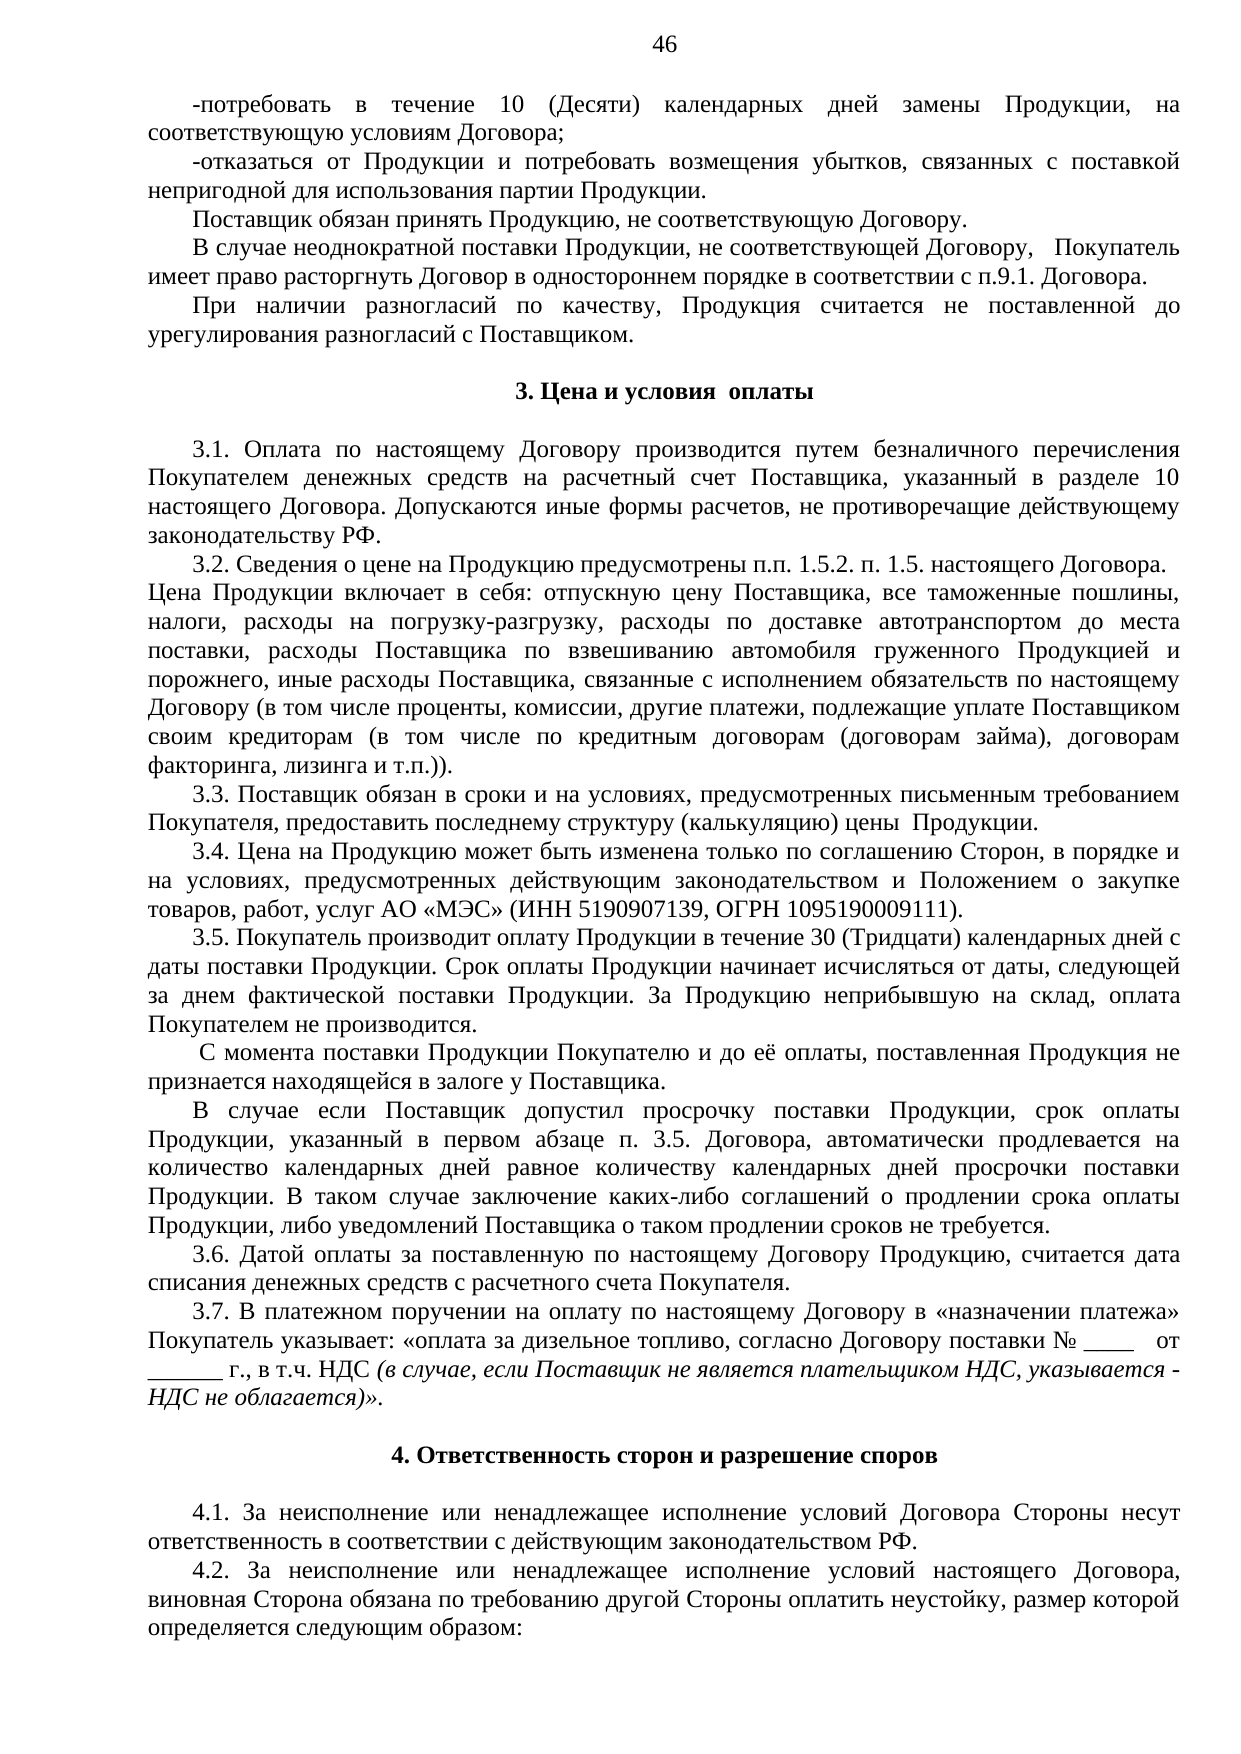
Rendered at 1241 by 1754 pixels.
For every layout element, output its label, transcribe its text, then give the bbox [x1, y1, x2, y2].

text 4.1. За неисполнение или ненадлежащее исполнение условий Договора Стороны несут ответственность в соответствии с действующим законодательством РФ. [148, 1497, 1181, 1555]
text В случае если Поставщик допустил просрочку поставки Продукции, срок оплаты Продукции, указанный в первом абзаце п. 3.5. Договора, автоматически продлевается на количество календарных дней равное количеству календарных дней просрочки поставки Продукции. В таком случае заключение каких-либо соглашений о продлении срока оплаты Продукции, либо уведомлений Поставщика о таком продлении сроков не требуется. [148, 1095, 1181, 1239]
text 4.2. За неисполнение или ненадлежащее исполнение условий настоящего Договора, виновная Сторона обязана по требованию другой Стороны оплатить неустойку, размер которой определяется следующим образом: [148, 1555, 1181, 1641]
text 3.3. Поставщик обязан в сроки и на условиях, предусмотренных письменным требованием Покупателя, предоставить последнему структуру (калькуляцию) цены Продукции. [148, 779, 1181, 836]
text 3.1. Оплата по настоящему Договору производится путем безналичного перечисления Покупателем денежных средств на расчетный счет Поставщика, указанный в разделе 10 настоящего Договора. Допускаются иные формы расчетов, не противоречащие действующему законодательству РФ. [148, 434, 1181, 549]
text -отказаться от Продукции и потребовать возмещения убытков, связанных с поставкой непригодной для использования партии Продукции. [148, 146, 1181, 204]
text Поставщик обязан принять Продукцию, не соответствующую Договору. [148, 204, 1181, 232]
text С момента поставки Продукции Покупателю и до её оплаты, поставленная Продукция не признается находящейся в залоге у Поставщика. [148, 1037, 1181, 1095]
text 4. Ответственность сторон и разрешение споров [148, 1440, 1181, 1469]
text 3.5. Покупатель производит оплату Продукции в течение 30 (Тридцати) календарных дней с даты поставки Продукции. Срок оплаты Продукции начинает исчисляться от даты, следующей за днем фактической поставки Продукции. За Продукцию неприбывшую на склад, оплата Покупателем не производится. [148, 922, 1181, 1037]
text -потребовать в течение 10 (Десяти) календарных дней замены Продукции, на соответствующую условиям Договора; [148, 89, 1181, 146]
text 3.7. В платежном поручении на оплату по настоящему Договору в «назначении платежа» Покупатель указывает: «оплата за дизельное топливо, согласно Договору поставки № ____ от ______ г., в т.ч. НДС (в случае, если Поставщик не является плательщиком НДС, указывается - НДС не облагается)». [148, 1296, 1181, 1411]
text 3.6. Датой оплаты за поставленную по настоящему Договору Продукцию, считается дата списания денежных средств с расчетного счета Покупателя. [148, 1239, 1181, 1296]
text 3.4. Цена на Продукцию может быть изменена только по соглашению Сторон, в порядке и на условиях, предусмотренных действующим законодательством и Положением о закупке товаров, работ, услуг АО «МЭС» (ИНН 5190907139, ОГРН 1095190009111). [148, 836, 1181, 922]
text 3. Цена и условия оплаты [148, 376, 1181, 405]
text При наличии разногласий по качеству, Продукция считается не поставленной до урегулирования разногласий с Поставщиком. [148, 290, 1181, 347]
text Цена Продукции включает в себя: отпускную цену Поставщика, все таможенные пошлины, налоги, расходы на погрузку-разгрузку, расходы по доставке автотранспортом до места поставки, расходы Поставщика по взвешиванию автомобиля груженного Продукцией и порожнего, иные расходы Поставщика, связанные с исполнением обязательств по настоящему Договору (в том числе проценты, комиссии, другие платежи, подлежащие уплате Поставщиком своим кредиторам (в том числе по кредитным договорам (договорам займа), договорам факторинга, лизинга и т.п.)). [148, 577, 1181, 779]
text В случае неоднократной поставки Продукции, не соответствующей Договору, Покупатель имеет право расторгнуть Договор в одностороннем порядке в соответствии с п.9.1. Договора. [148, 232, 1181, 290]
text 3.2. Сведения о цене на Продукцию предусмотрены п.п. 1.5.2. п. 1.5. настоящего Договора. [148, 549, 1181, 577]
